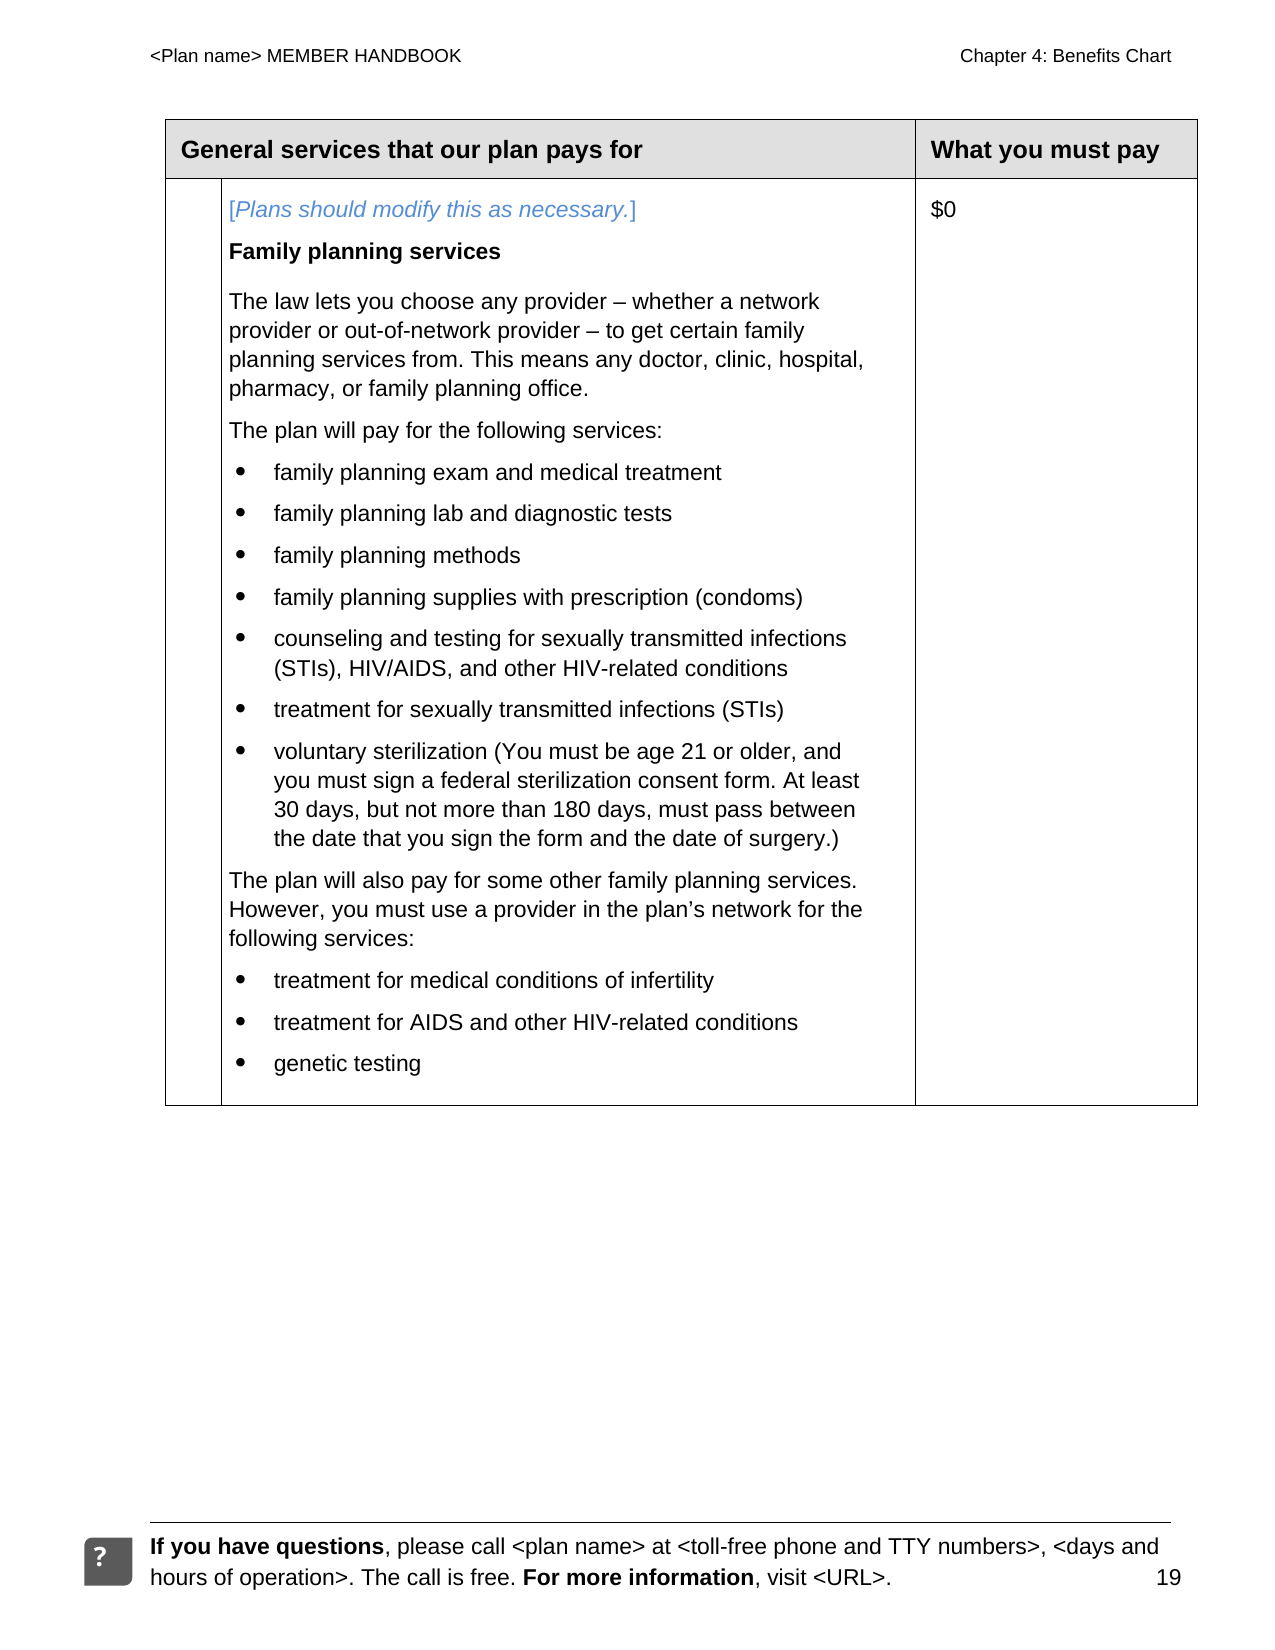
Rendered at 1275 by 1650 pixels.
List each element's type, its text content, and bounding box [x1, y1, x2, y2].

table_header General services that our plan pays for [166, 120, 915, 178]
table_cell [Plans should modify this as necessary.] Family planning services The law lets you choose any provider – whether a network provider or out-of-network provider – to get certain family planning services from. This means any doctor, clinic, hospital, pharmacy, or family planning office. The plan will pay for the following services: family planning exam and medical treatment family planning lab and diagnostic tests family planning methods family planning supplies with prescription (condoms) counseling and testing for sexually transmitted infections (STIs), HIV/AIDS, and other HIV-related conditions treatment for sexually transmitted infections (STIs) voluntary sterilization (You must be age 21 or older, and you must sign a federal sterilization consent form. At least 30 days, but not more than 180 days, must pass between the date that you sign the form and the date of surgery.) The plan will also pay for some other family planning services. However, you must use a provider in the plan’s network for the following services: treatment for medical conditions of infertility treatment for AIDS and other HIV-related conditions genetic testing [222, 179, 915, 1105]
table_header What you must pay [916, 120, 1197, 178]
table_cell [166, 179, 221, 1105]
table_cell $0 [916, 179, 1197, 1105]
